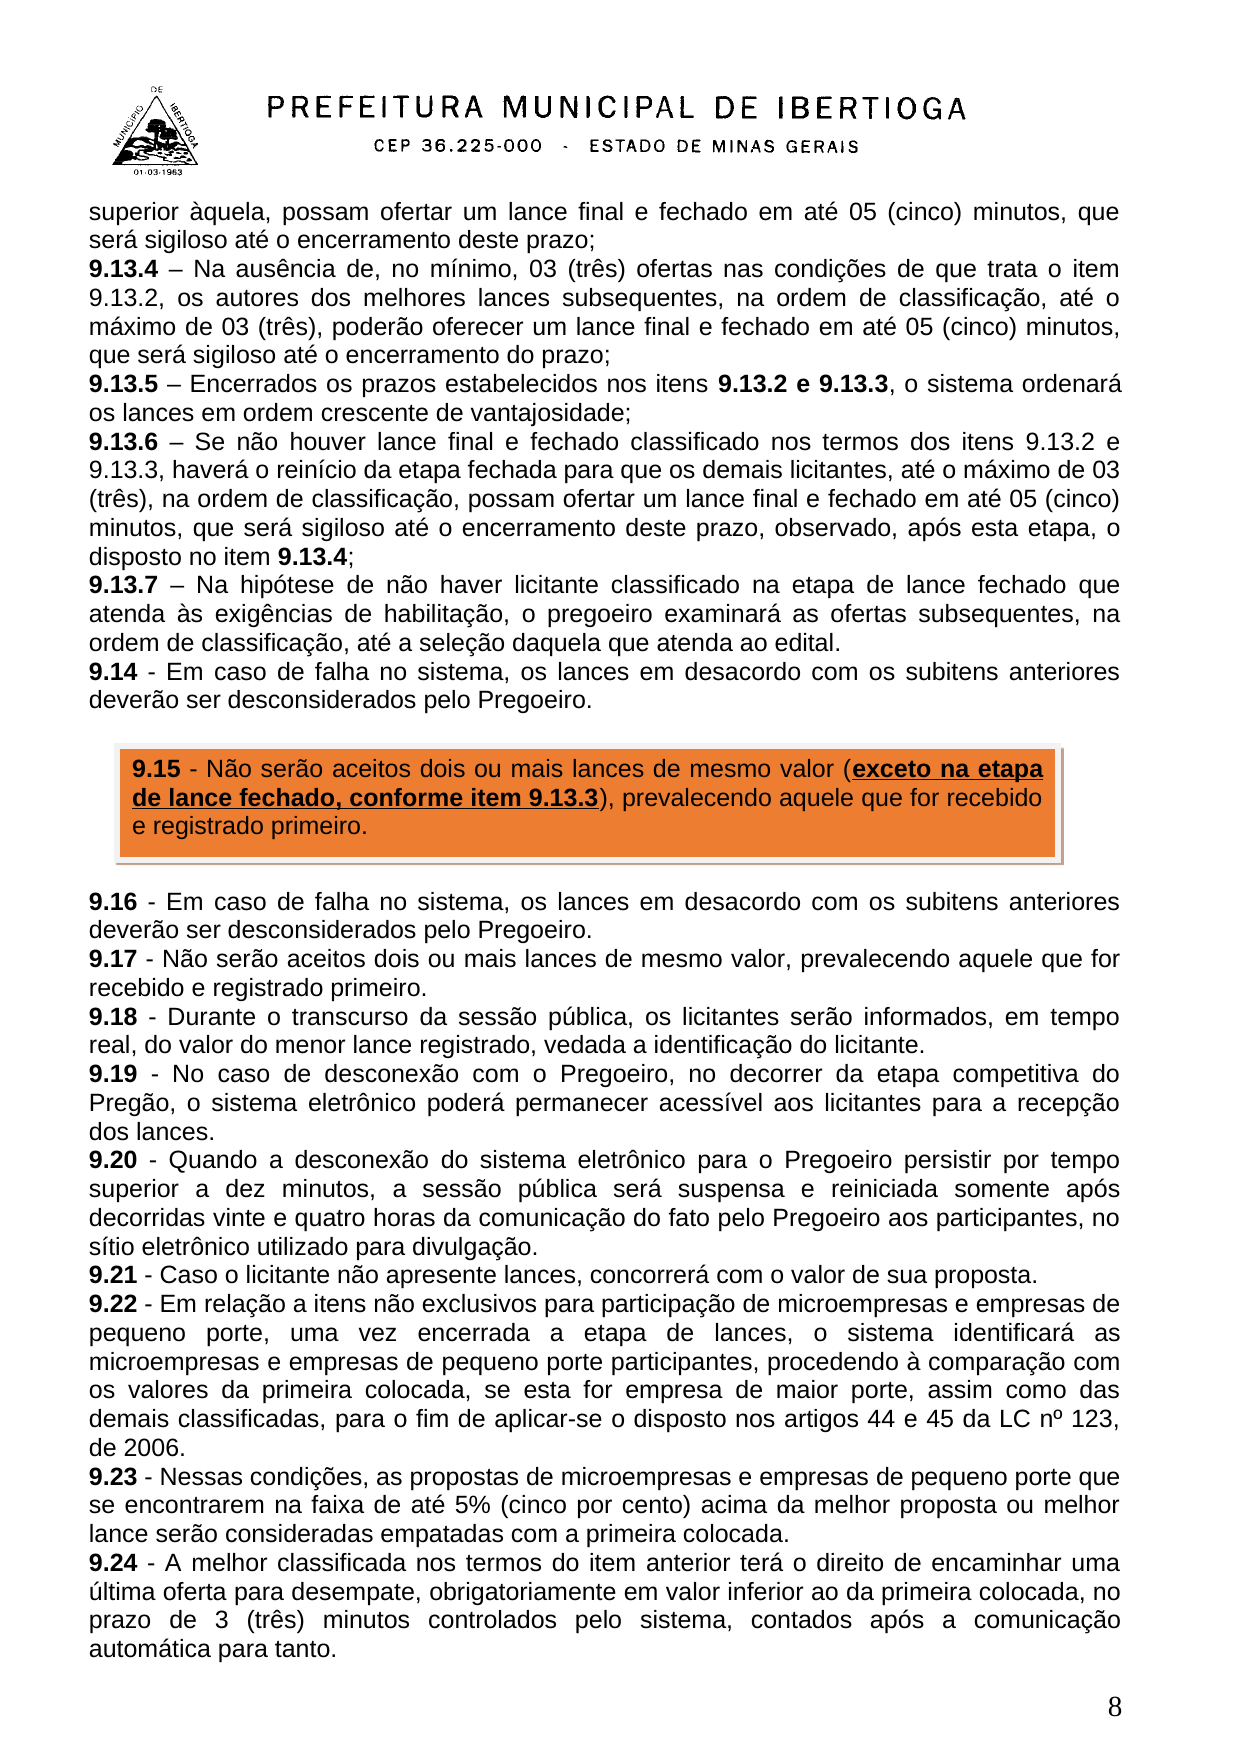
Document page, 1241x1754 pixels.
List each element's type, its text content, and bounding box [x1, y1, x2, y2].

text 9.13.4 – Na ausência de, no mínimo, 03 (três) ofertas nas condições de que trata o item 9.13.2, os autores dos melhores lances subsequentes, na ordem de classificação, até o máximo de 03 (três), poderão oferecer um lance final e fechado em até 05 (cinco) minutos, que será sigiloso até o encerramento do prazo; [89, 254, 1122, 369]
text 9.14 - Em caso de falha no sistema, os lances em desacordo com os subitens anteriores deverão ser desconsiderados pelo Pregoeiro. [89, 657, 1122, 714]
text 9.21 - Caso o licitante não apresente lances, concorrerá com o valor de sua proposta. [89, 1261, 1122, 1289]
text 9.13.5 – Encerrados os prazos estabelecidos nos itens 9.13.2 e 9.13.3, o sistema ordenará os lances em ordem crescente de vantajosidade; [89, 369, 1122, 427]
text 9.17 - Não serão aceitos dois ou mais lances de mesmo valor, prevalecendo aquele que for recebido e registrado primeiro. [89, 944, 1122, 1002]
text 9.23 - Nessas condições, as propostas de microempresas e empresas de pequeno porte que se encontrarem na faixa de até 5% (cinco por cento) acima da melhor proposta ou melhor lance serão consideradas empatadas com a primeira colocada. [89, 1462, 1122, 1548]
text 9.19 - No caso de desconexão com o Pregoeiro, no decorrer da etapa competitiva do Pregão, o sistema eletrônico poderá permanecer acessível aos licitantes para a recepção dos lances. [89, 1059, 1122, 1146]
text 9.22 - Em relação a itens não exclusivos para participação de microempresas e empresas de pequeno porte, uma vez encerrada a etapa de lances, o sistema identificará as microempresas e empresas de pequeno porte participantes, procedendo à comparação com os valores da primeira colocada, se esta for empresa de maior porte, assim como das demais classificadas, para o fim de aplicar-se o disposto nos artigos 44 e 45 da LC nº 123, de 2006. [89, 1289, 1122, 1462]
text 9.16 - Em caso de falha no sistema, os lances em desacordo com os subitens anteriores deverão ser desconsiderados pelo Pregoeiro. [89, 887, 1122, 944]
text 9.18 - Durante o transcurso da sessão pública, os licitantes serão informados, em tempo real, do valor do menor lance registrado, vedada a identificação do licitante. [89, 1002, 1122, 1059]
text 9.20 - Quando a desconexão do sistema eletrônico para o Pregoeiro persistir por tempo superior a dez minutos, a sessão pública será suspensa e reiniciada somente após decorridas vinte e quatro horas da comunicação do fato pelo Pregoeiro aos participantes, no sítio eletrônico utilizado para divulgação. [89, 1146, 1122, 1261]
text 9.13.7 – Na hipótese de não haver licitante classificado na etapa de lance fechado que atenda às exigências de habilitação, o pregoeiro examinará as ofertas subsequentes, na ordem de classificação, até a seleção daquela que atenda ao edital. [89, 571, 1122, 657]
text 9.13.6 – Se não houver lance final e fechado classificado nos termos dos itens 9.13.2 e 9.13.3, haverá o reinício da etapa fechada para que os demais licitantes, até o máximo de 03 (três), na ordem de classificação, possam ofertar um lance final e fechado em até 05 (cinco) minutos, que será sigiloso até o encerramento deste prazo, observado, após esta etapa, o disposto no item 9.13.4; [89, 427, 1122, 571]
text 9.24 - A melhor classificada nos termos do item anterior terá o direito de encaminhar uma última oferta para desempate, obrigatoriamente em valor inferior ao da primeira colocada, no prazo de 3 (três) minutos controlados pelo sistema, contados após a comunicação automática para tanto. [89, 1548, 1122, 1663]
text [89, 197, 1122, 254]
